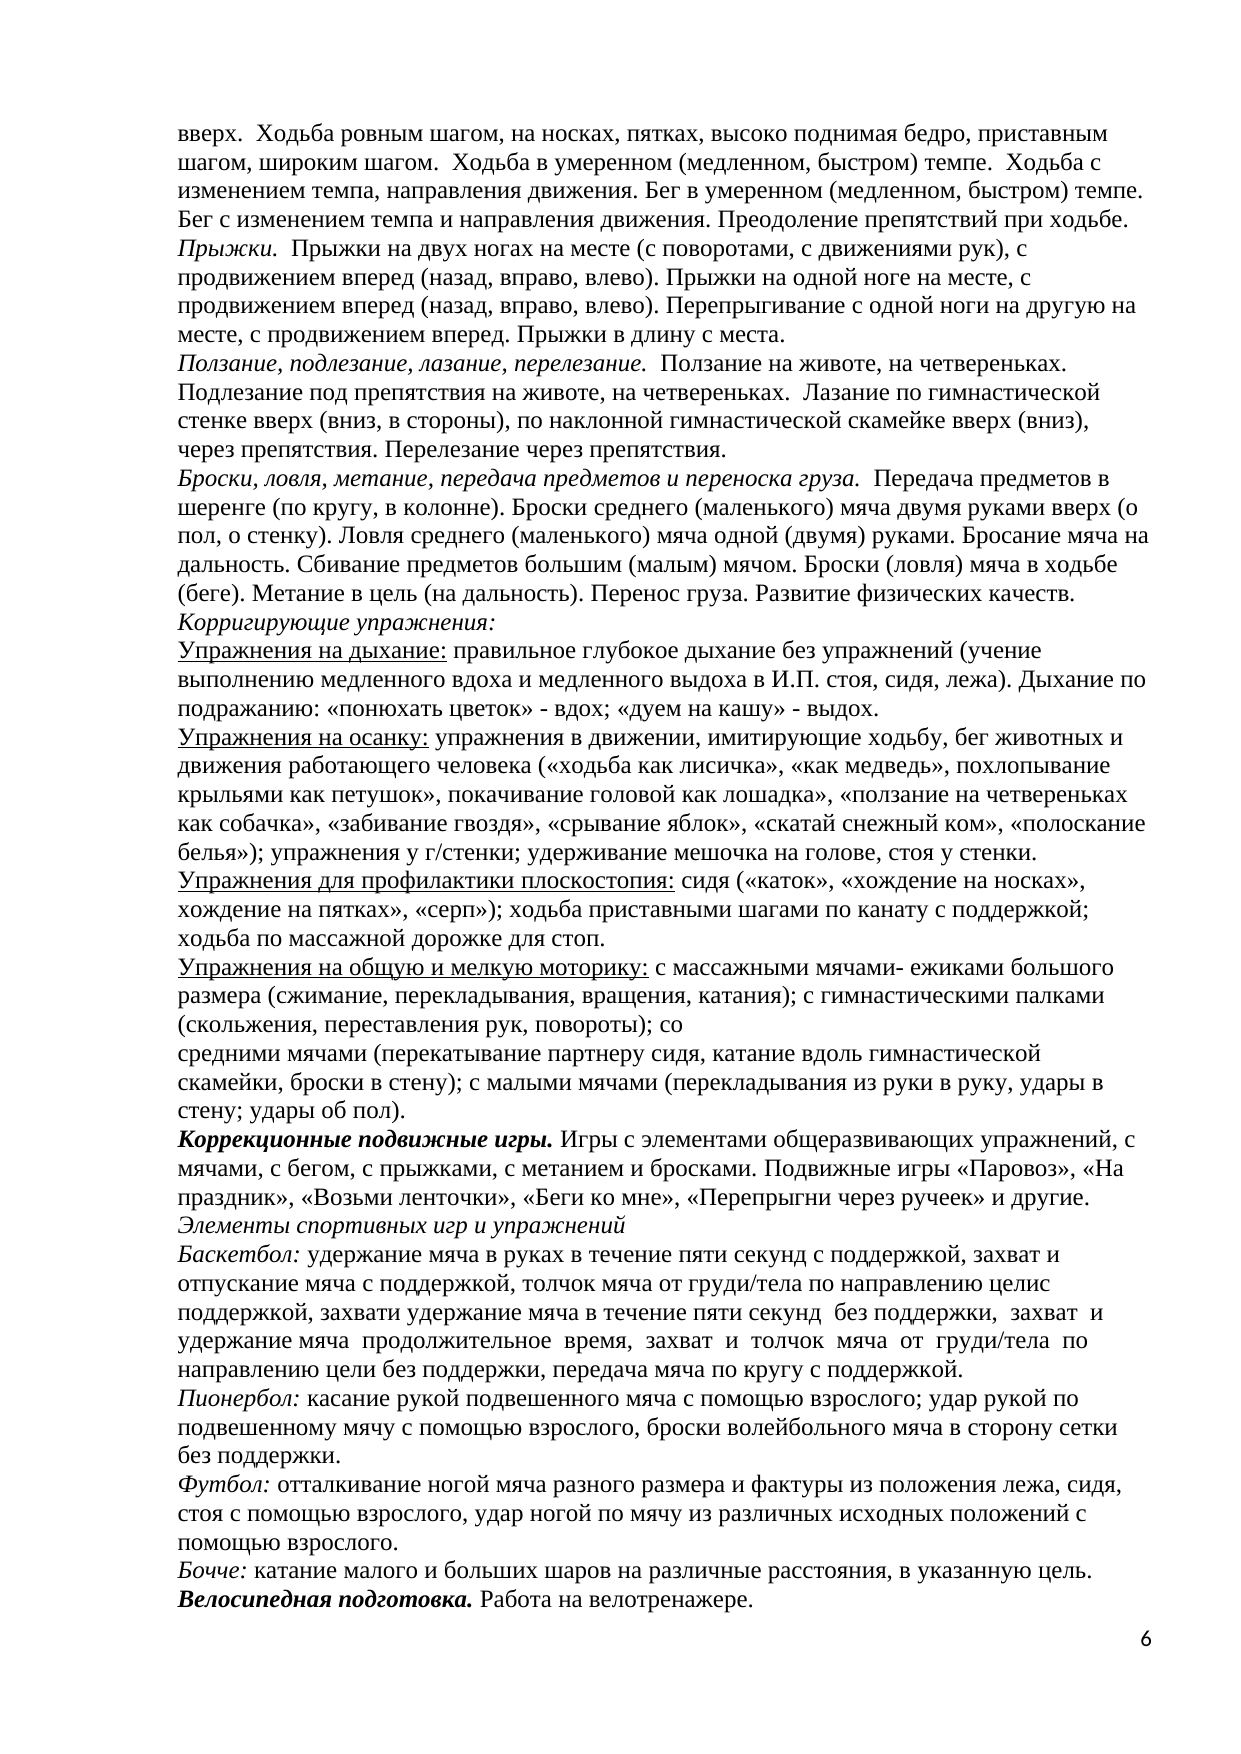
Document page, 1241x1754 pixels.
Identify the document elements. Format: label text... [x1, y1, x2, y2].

text Бочче: катание малого и больших шаров на различные расстояния, в указанную цель. [177, 1556, 1152, 1584]
text Ползание, подлезание, лазание, перелезание. Ползание на животе, на четвереньках. Подлезание под препятствия на животе, на четвереньках. Лазание по гимнастической стенке вверх (вниз, в стороны), по наклонной гимнастической скамейке вверх (вниз), через препятствия. Перелезание через препятствия. [177, 348, 1152, 463]
text Велосипедная подготовка. Работа на велотренажере. [177, 1584, 1152, 1613]
text Баскетбол: удержание мяча в руках в течение пяти секунд с поддержкой, захват и отпускание мяча с поддержкой, толчок мяча от груди/тела по направлению целис поддержкой, захвати удержание мяча в течение пяти секунд без поддержки, захват и удержание мяча продолжительное время, захват и толчок мяча от груди/тела по направлению цели без поддержки, передача мяча по кругу с поддержкой. [177, 1239, 1152, 1383]
text Упражнения для профилактики плоскостопия: сидя («каток», «хождение на носках», хождение на пятках», «серп»); ходьба приставными шагами по канату с поддержкой; ходьба по массажной дорожке для стоп. [177, 866, 1152, 952]
text Упражнения на общую и мелкую моторику: с массажными мячами- ежиками большого размера (сжимание, перекладывания, вращения, катания); с гимнастическими палками (скольжения, переставления рук, повороты); со [177, 952, 1152, 1038]
text Коррекционные подвижные игры. Игры с элементами общеразвивающих упражнений, с мячами, с бегом, с прыжками, с метанием и бросками. Подвижные игры «Паровоз», «На праздник», «Возьми ленточки», «Беги ко мне», «Перепрыгни через ручеек» и другие. [177, 1124, 1152, 1211]
text Прыжки. Прыжки на двух ногах на месте (с поворотами, с движениями рук), с продвижением вперед (назад, вправо, влево). Прыжки на одной ноге на месте, с продвижением вперед (назад, вправо, влево). Перепрыгивание с одной ноги на другую на месте, с продвижением вперед. Прыжки в длину с места. [177, 233, 1152, 348]
text средними мячами (перекатывание партнеру сидя, катание вдоль гимнастической скамейки, броски в стену); с малыми мячами (перекладывания из руки в руку, удары в стену; удары об пол). [177, 1038, 1152, 1124]
text Пионербол: касание рукой подвешенного мяча с помощью взрослого; удар рукой по подвешенному мячу с помощью взрослого, броски волейбольного мяча в сторону сетки без поддержки. [177, 1383, 1152, 1469]
text Бег с изменением темпа и направления движения. Преодоление препятствий при ходьбе. [177, 204, 1152, 233]
text Упражнения на осанку: упражнения в движении, имитирующие ходьбу, бег животных и движения работающего человека («ходьба как лисичка», «как медведь», похлопывание крыльями как петушок», покачивание головой как лошадка», «ползание на четвереньках как собачка», «забивание гвоздя», «срывание яблок», «скатай снежный ком», «полоскание белья»); упражнения у г/стенки; удерживание мешочка на голове, стоя у стенки. [177, 722, 1152, 866]
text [177, 118, 1152, 204]
text Упражнения на дыхание: правильное глубокое дыхание без упражнений (учение выполнению медленного вдоха и медленного выдоха в И.П. стоя, сидя, лежа). Дыхание по подражанию: «понюхать цветок» - вдох; «дуем на кашу» - выдох. [177, 636, 1152, 722]
text Футбол: отталкивание ногой мяча разного размера и фактуры из положения лежа, сидя, стоя с помощью взрослого, удар ногой по мячу из различных исходных положений с помощью взрослого. [177, 1469, 1152, 1556]
text Корригирующие упражнения: [177, 607, 1152, 636]
text Броски, ловля, метание, передача предметов и переноска груза. Передача предметов в шеренге (по кругу, в колонне). Броски среднего (маленького) мяча двумя руками вверх (о пол, о стенку). Ловля среднего (маленького) мяча одной (двумя) руками. Бросание мяча на дальность. Сбивание предметов большим (малым) мячом. Броски (ловля) мяча в ходьбе (беге). Метание в цель (на дальность). Перенос груза. Развитие физических качеств. [177, 463, 1152, 607]
text Элементы спортивных игр и упражнений [177, 1211, 1152, 1239]
